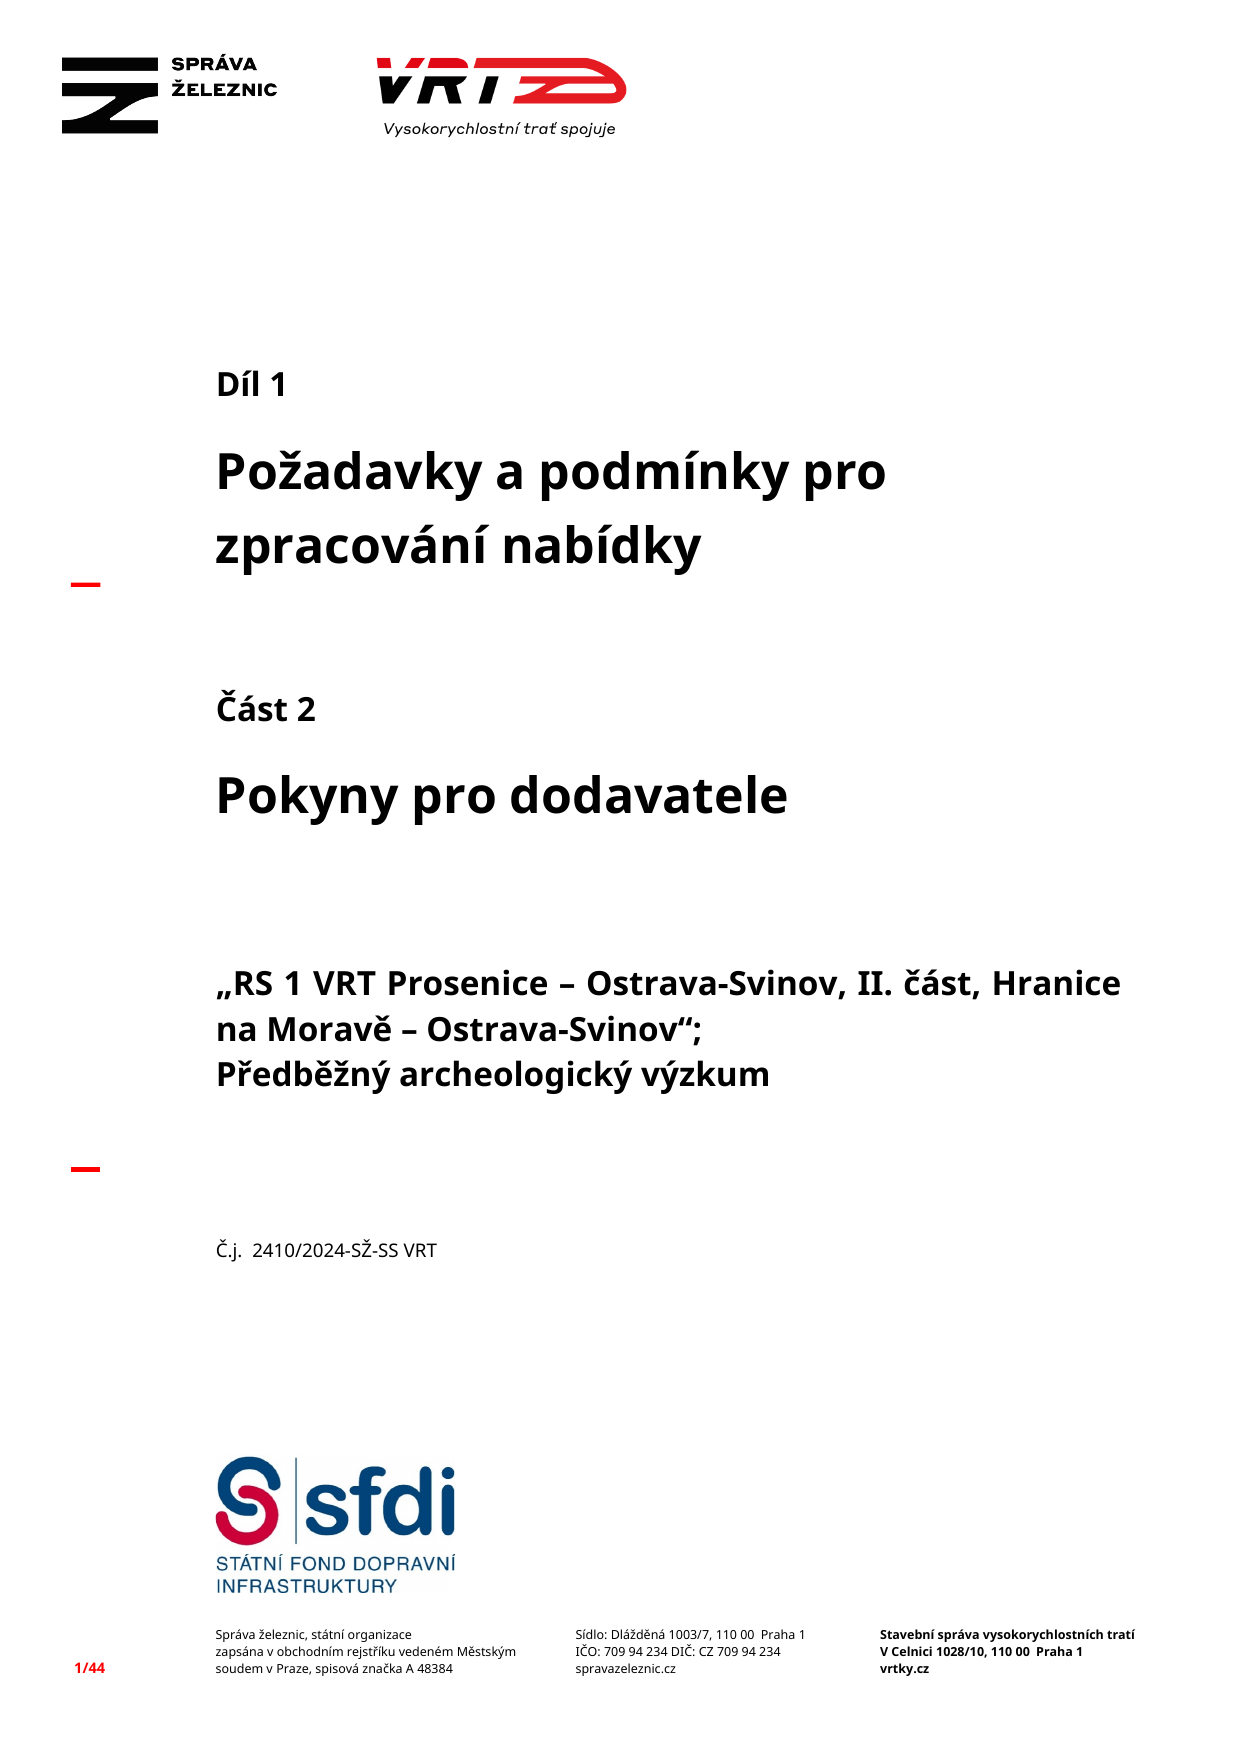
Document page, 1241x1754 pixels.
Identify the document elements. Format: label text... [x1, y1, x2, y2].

text Část 2 [216, 685, 1122, 731]
text Díl 1 [216, 361, 1122, 406]
picture [56, 50, 632, 140]
list Předběžný archeologický výzkum [216, 1051, 1122, 1096]
list Č.j. 2410/2024-SŽ-SS VRT [216, 1238, 1122, 1263]
picture [215, 1454, 456, 1593]
text Pokyny pro dodavatele [216, 760, 1122, 828]
text Požadavky a podmínky pro zpracování nabídky [216, 436, 1122, 579]
list „RS 1 VRT Prosenice – Ostrava-Svinov, II. část, Hranice na Moravě – Ostrava-Svinov“; [216, 960, 1122, 1051]
